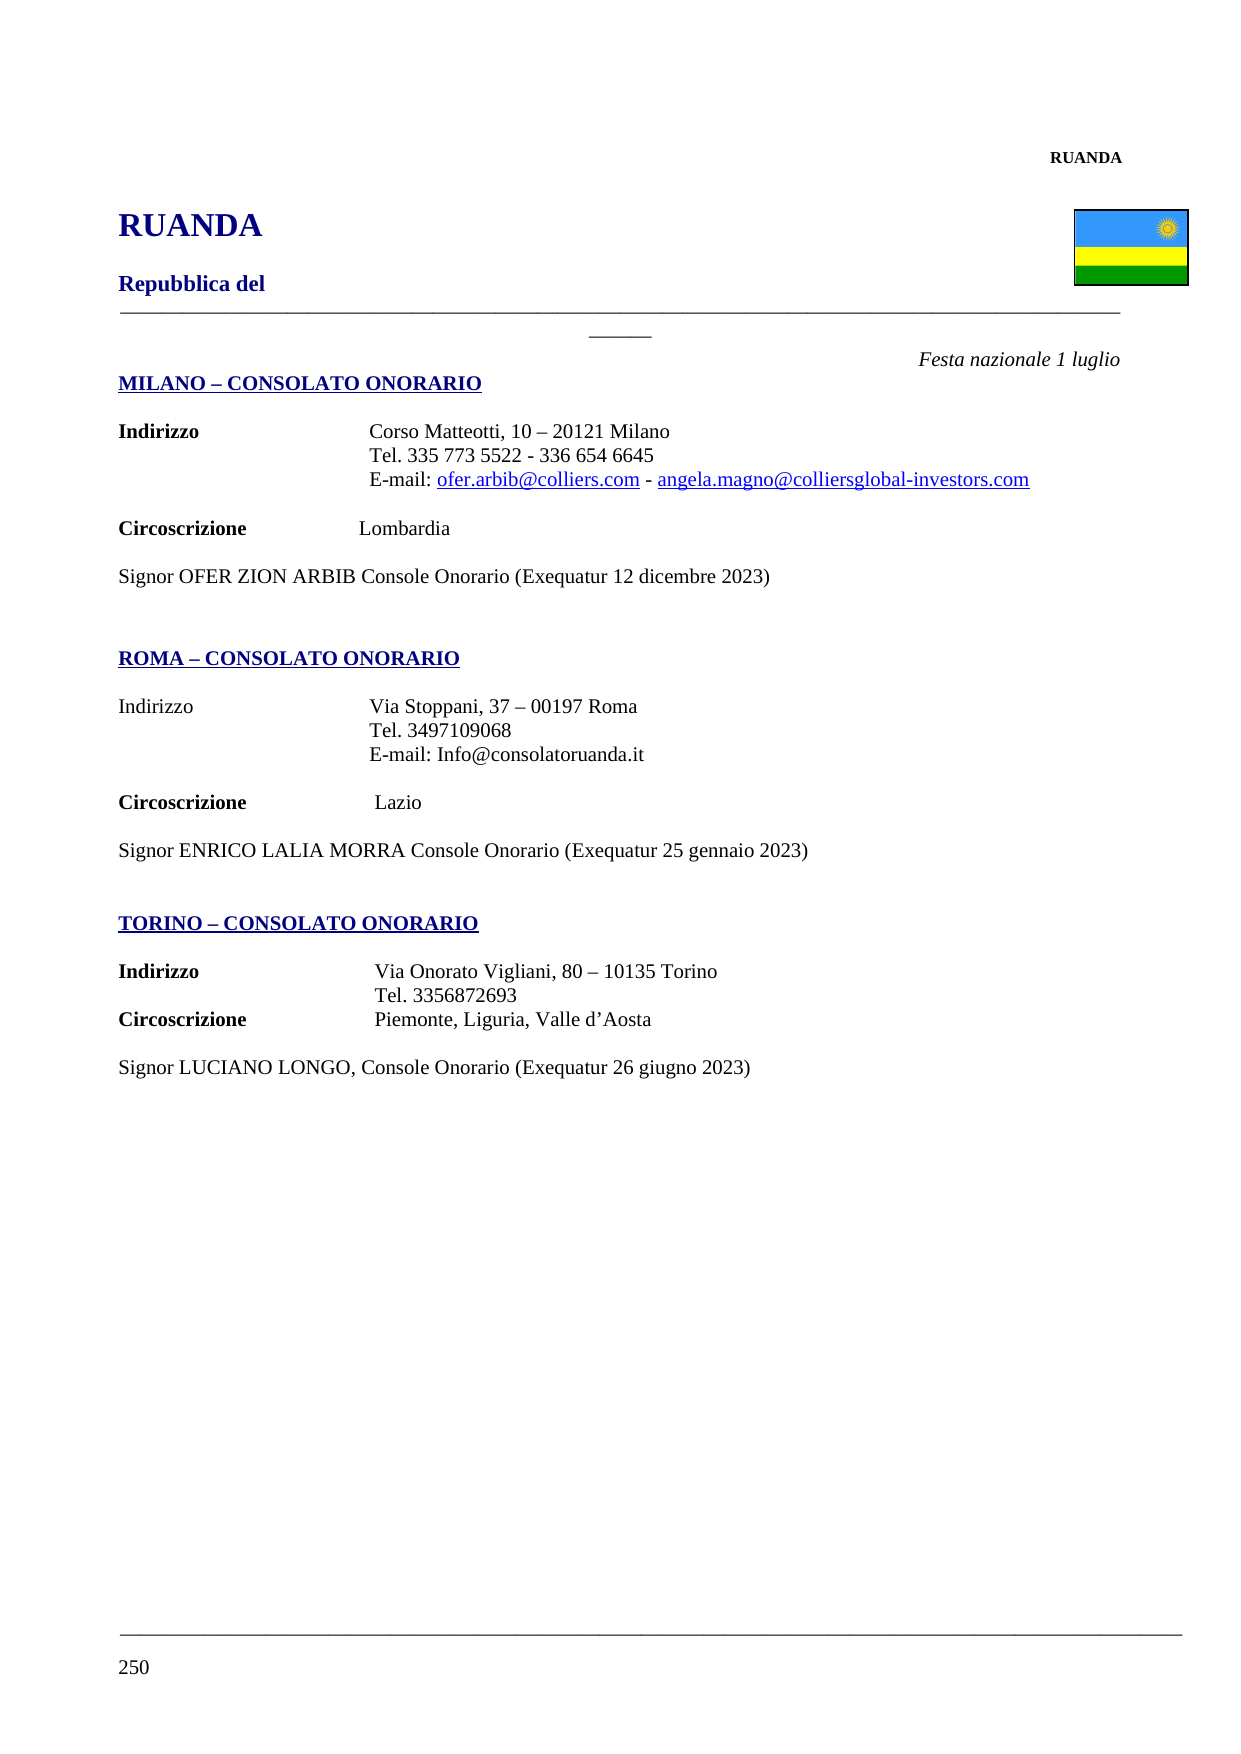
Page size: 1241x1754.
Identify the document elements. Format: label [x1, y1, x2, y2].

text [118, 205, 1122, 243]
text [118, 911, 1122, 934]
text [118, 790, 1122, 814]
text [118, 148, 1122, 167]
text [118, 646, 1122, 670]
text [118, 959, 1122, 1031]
picture [1075, 211, 1187, 284]
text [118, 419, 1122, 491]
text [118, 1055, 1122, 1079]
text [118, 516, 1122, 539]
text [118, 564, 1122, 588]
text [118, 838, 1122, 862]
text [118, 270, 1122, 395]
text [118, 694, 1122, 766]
